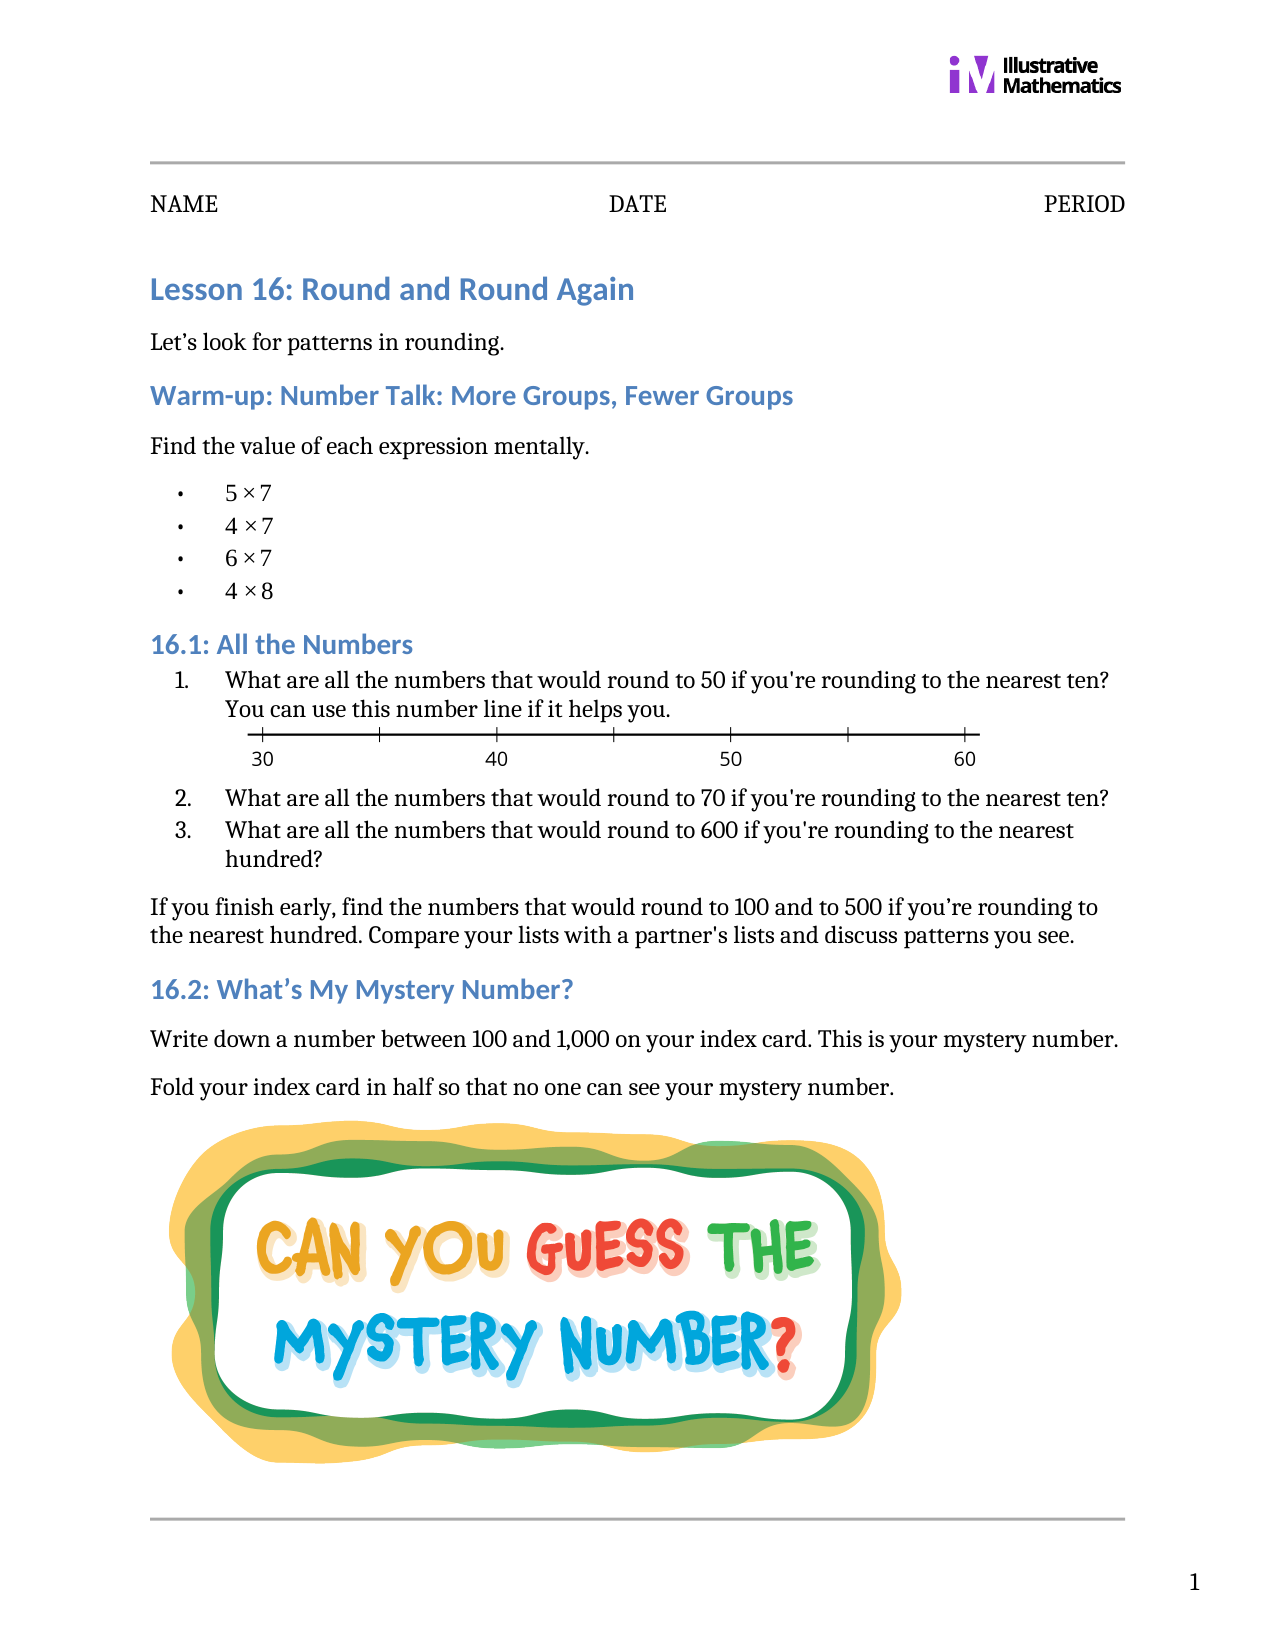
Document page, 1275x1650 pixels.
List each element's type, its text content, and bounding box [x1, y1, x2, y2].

list What are all the numbers that would round to 70 if you're rounding to the nearest ten? [175, 784, 1125, 813]
subtitle Warm-up: Number Talk: More Groups, Fewer Groups [150, 377, 1125, 413]
text If you finish early, find the numbers that would round to 100 and to 500 if you’re rounding to the nearest hundred. Compare your lists with a partner's lists and discuss patterns you see. [150, 893, 1125, 950]
picture [949, 55, 1121, 93]
subtitle Lesson 16: Round and Round Again [150, 268, 1125, 309]
picture [168, 1120, 902, 1464]
text Write down a number between 100 and 1,000 on your index card. This is your mystery number. [150, 1025, 1125, 1054]
list What are all the numbers that would round to 50 if you're rounding to the nearest ten? You can use this number line if it helps you. [175, 666, 1125, 723]
subtitle 16.1: All the Numbers [150, 626, 1125, 662]
list What are all the numbers that would round to 600 if you're rounding to the nearest hundred? [175, 816, 1125, 874]
text Let’s look for patterns in rounding. [150, 328, 1125, 357]
text Fold your index card in half so that no one can see your mystery number. ​​​​ [150, 1073, 1125, 1102]
text Find the value of each expression mentally. [150, 432, 1125, 461]
subtitle 16.2: What’s My Mystery Number? [150, 971, 1125, 1007]
picture [243, 727, 984, 774]
